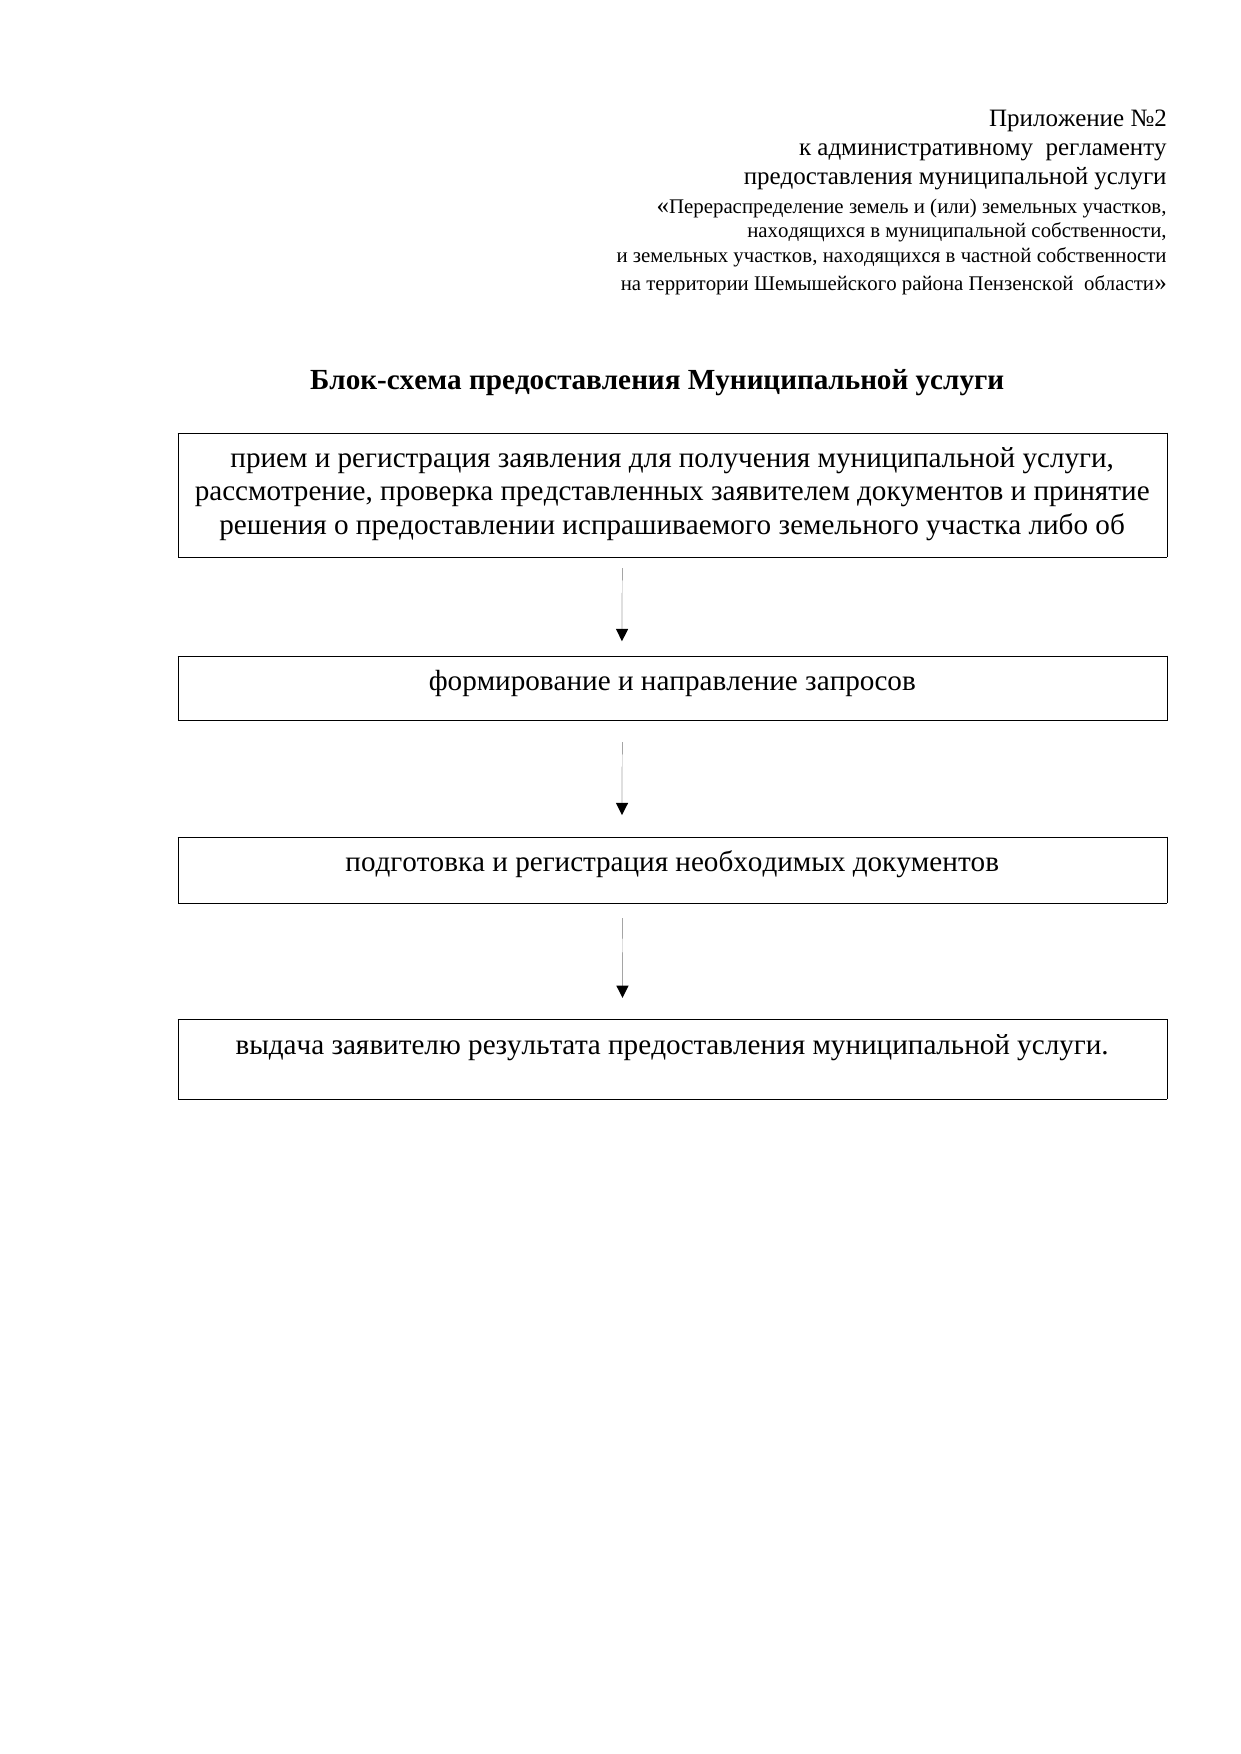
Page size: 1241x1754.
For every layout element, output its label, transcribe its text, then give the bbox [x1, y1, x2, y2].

text к административному регламенту [148, 132, 1167, 161]
text Приложение №2 [148, 103, 1167, 132]
text и земельных участков, находящихся в частной собственности [148, 242, 1167, 267]
text предоставления муниципальной услуги [148, 161, 1167, 190]
text на территории Шемышейского района Пензенской области» [148, 267, 1167, 295]
text Блок-схема предоставления Муниципальной услуги [148, 362, 1167, 396]
text находящихся в муниципальной собственности, [148, 218, 1167, 242]
text «Перераспределение земель и (или) земельных участков, [148, 190, 1167, 218]
